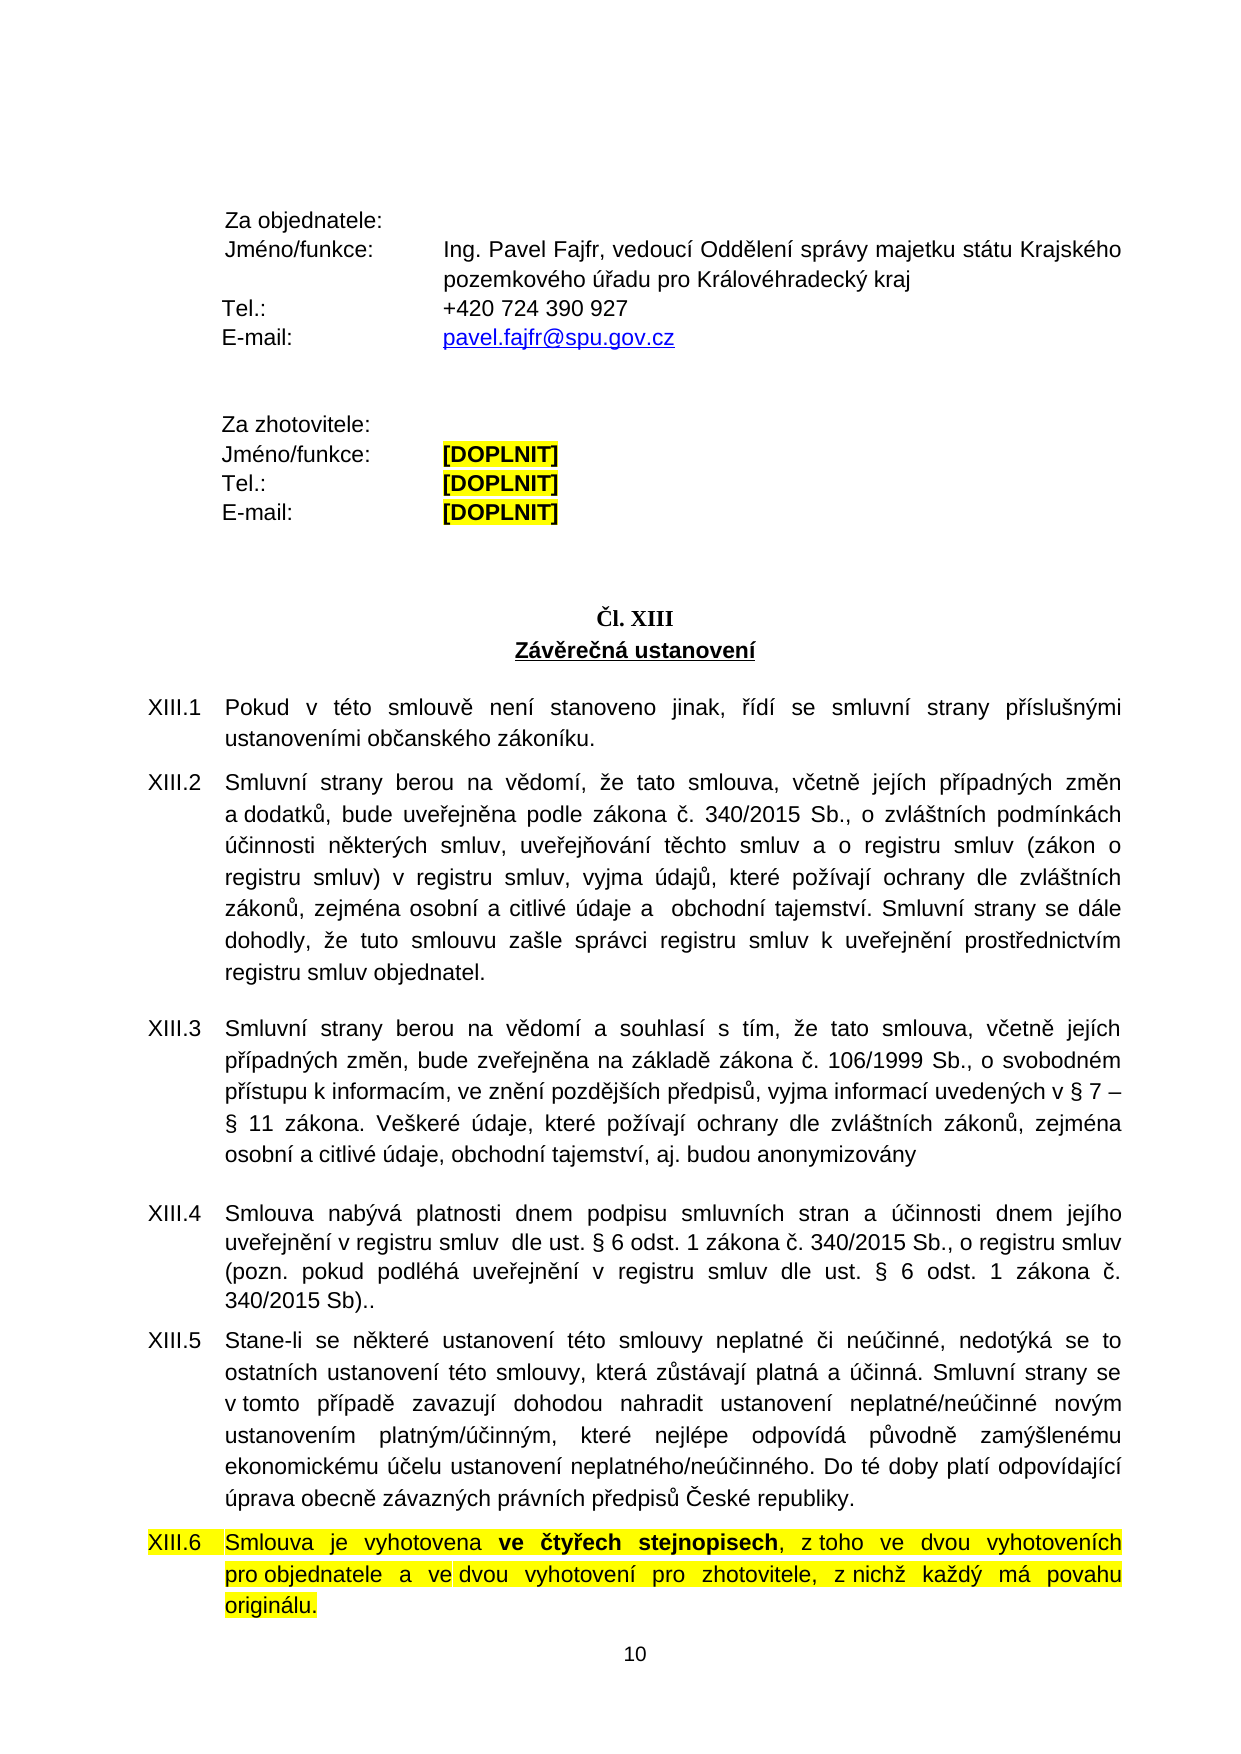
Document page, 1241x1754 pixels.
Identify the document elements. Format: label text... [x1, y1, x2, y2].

text Jméno/funkce: Ing. Pavel Fajfr, vedoucí Oddělení správy majetku státu Krajského pozemkového úřadu pro Královéhradecký kraj [224, 234, 1122, 293]
text E-mail: [DOPLNIT] [192, 497, 1122, 526]
text Závěrečná ustanovení [148, 605, 1122, 663]
list Pokud v této smlouvě není stanoveno jinak, řídí se smluvní strany příslušnými ustanoveními občanského zákoníku. [148, 693, 1122, 751]
list Stane-li se některé ustanovení této smlouvy neplatné či neúčinné, nedotýká se to ostatních ustanovení této smlouvy, která zůstávají platná a účinná. Smluvní strany se v tomto případě zavazují dohodou nahradit ustanovení neplatné/neúčinné novým ustanovením platným/účinným, které nejlépe odpovídá původně zamýšlenému ekonomickému účelu ustanovení neplatného/neúčinného. Do té doby platí odpovídající úprava obecně závazných právních předpisů České republiky. [148, 1327, 1122, 1511]
text Tel.: +420 724 390 927 [148, 293, 1122, 322]
list Smluvní strany berou na vědomí a souhlasí s tím, že tato smlouva, včetně jejích případných změn, bude zveřejněna na základě zákona č. 106/1999 Sb., o svobodném přístupu k informacím, ve znění pozdějších předpisů, vyjma informací uvedených v § 7 – § 11 zákona. Veškeré údaje, které požívají ochrany dle zvláštních zákonů, zejména osobní a citlivé údaje, obchodní tajemství, aj. budou anonymizovány [148, 1015, 1122, 1168]
text Jméno/funkce: [DOPLNIT] [192, 439, 1122, 468]
list Smlouva je vyhotovena ve čtyřech stejnopisech, z toho ve dvou vyhotoveních pro objednatele a ve dvou vyhotovení pro zhotovitele, z nichž každý má povahu originálu. [148, 1529, 1122, 1618]
text Tel.: [DOPLNIT] [192, 468, 1122, 497]
list Smluvní strany berou na vědomí, že tato smlouva, včetně jejích případných změn a dodatků, bude uveřejněna podle zákona č. 340/2015 Sb., o zvláštních podmínkách účinnosti některých smluv, uveřejňování těchto smluv a o registru smluv (zákon o registru smluv) v registru smluv, vyjma údajů, které požívají ochrany dle zvláštních zákonů, zejména osobní a citlivé údaje a obchodní tajemství. Smluvní strany se dále dohodly, že tuto smlouvu zašle správci registru smluv k uveřejnění prostřednictvím registru smluv objednatel. [148, 769, 1122, 985]
text E-mail: pavel.fajfr@spu.gov.cz [192, 322, 1122, 351]
list Smlouva nabývá platnosti dnem podpisu smluvních stran a účinnosti dnem jejího uveřejnění v registru smluv dle ust. § 6 odst. 1 zákona č. 340/2015 Sb., o registru smluv (pozn. pokud podléhá uveřejnění v registru smluv dle ust. § 6 odst. 1 zákona č. 340/2015 Sb).. [148, 1198, 1122, 1314]
text Za zhotovitele: [192, 409, 1122, 439]
text Za objednatele: [224, 205, 1122, 234]
